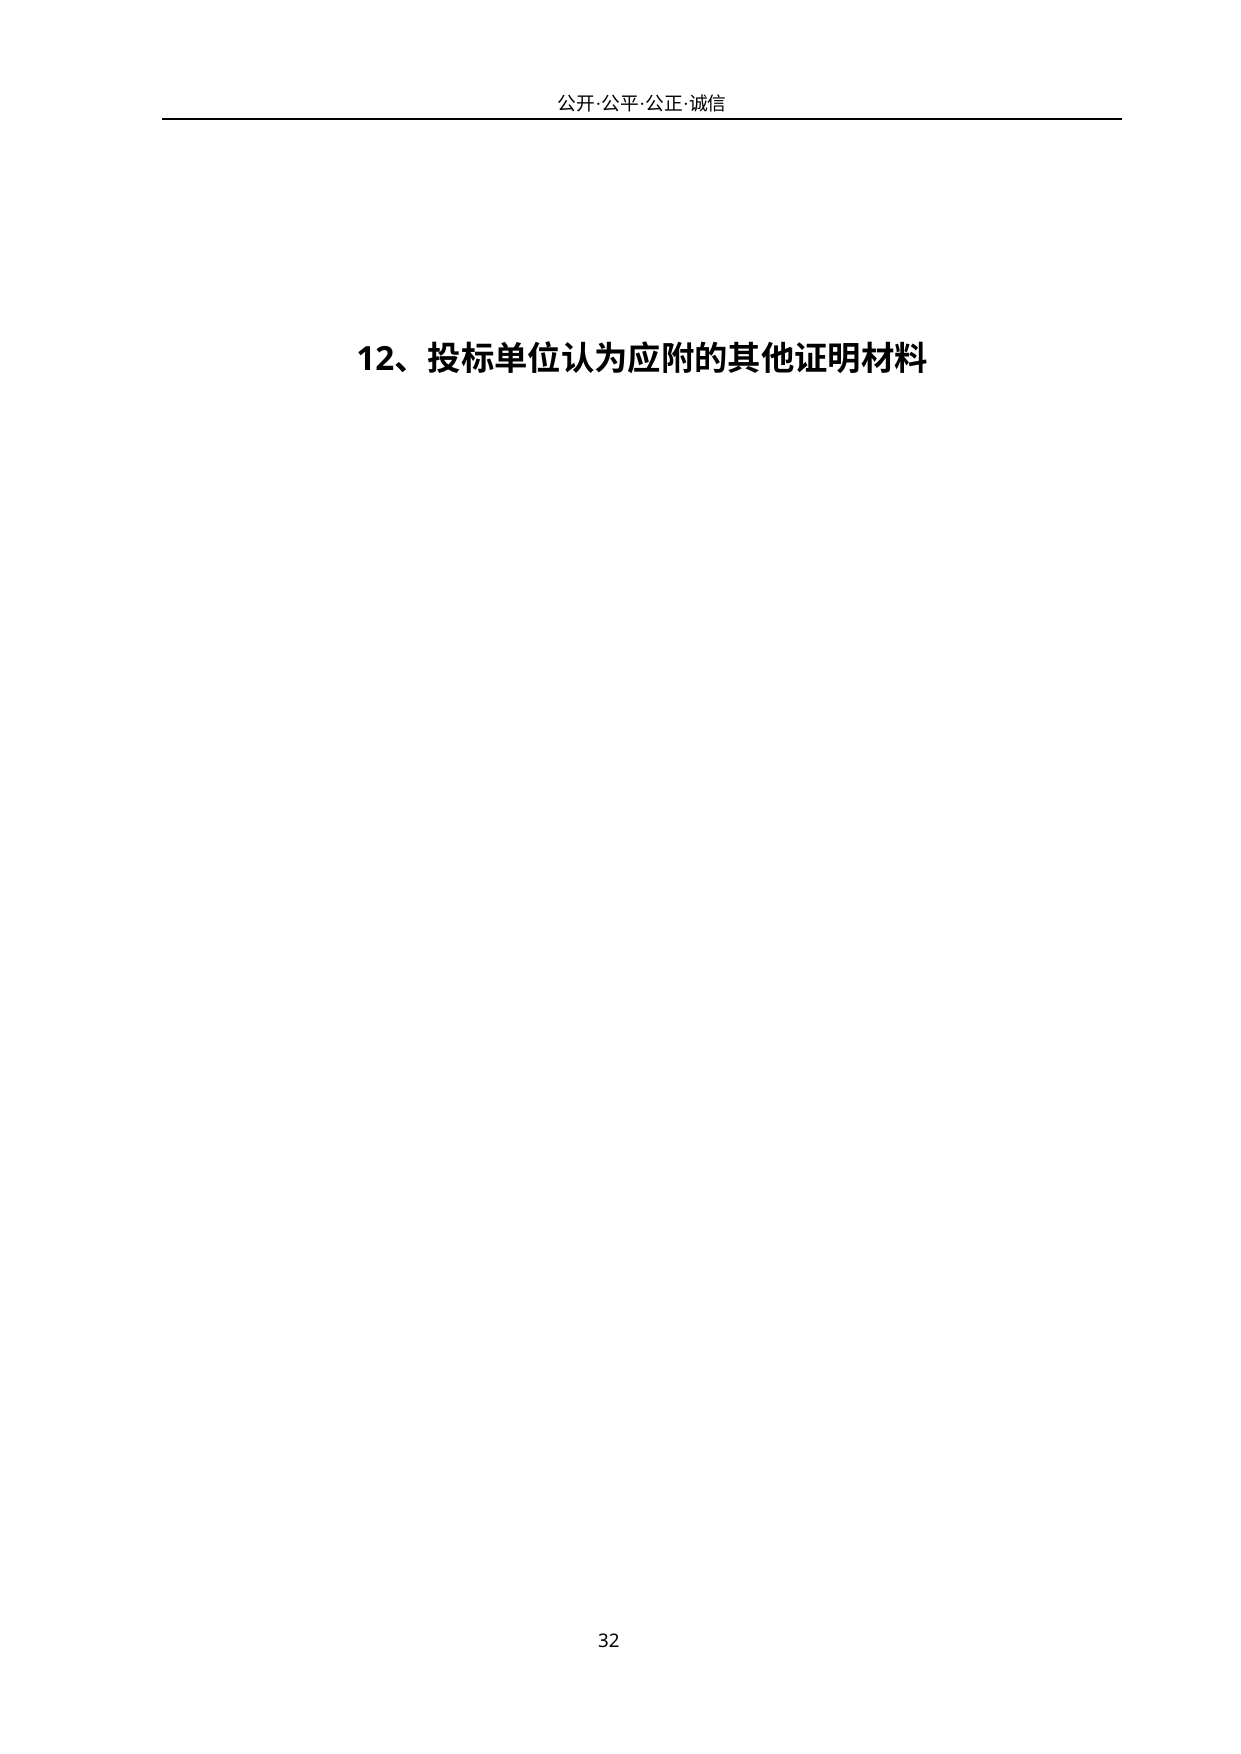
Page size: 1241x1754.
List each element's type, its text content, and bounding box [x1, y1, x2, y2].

subtitle 12、投标单位认为应附的其他证明材料 [162, 323, 1122, 388]
